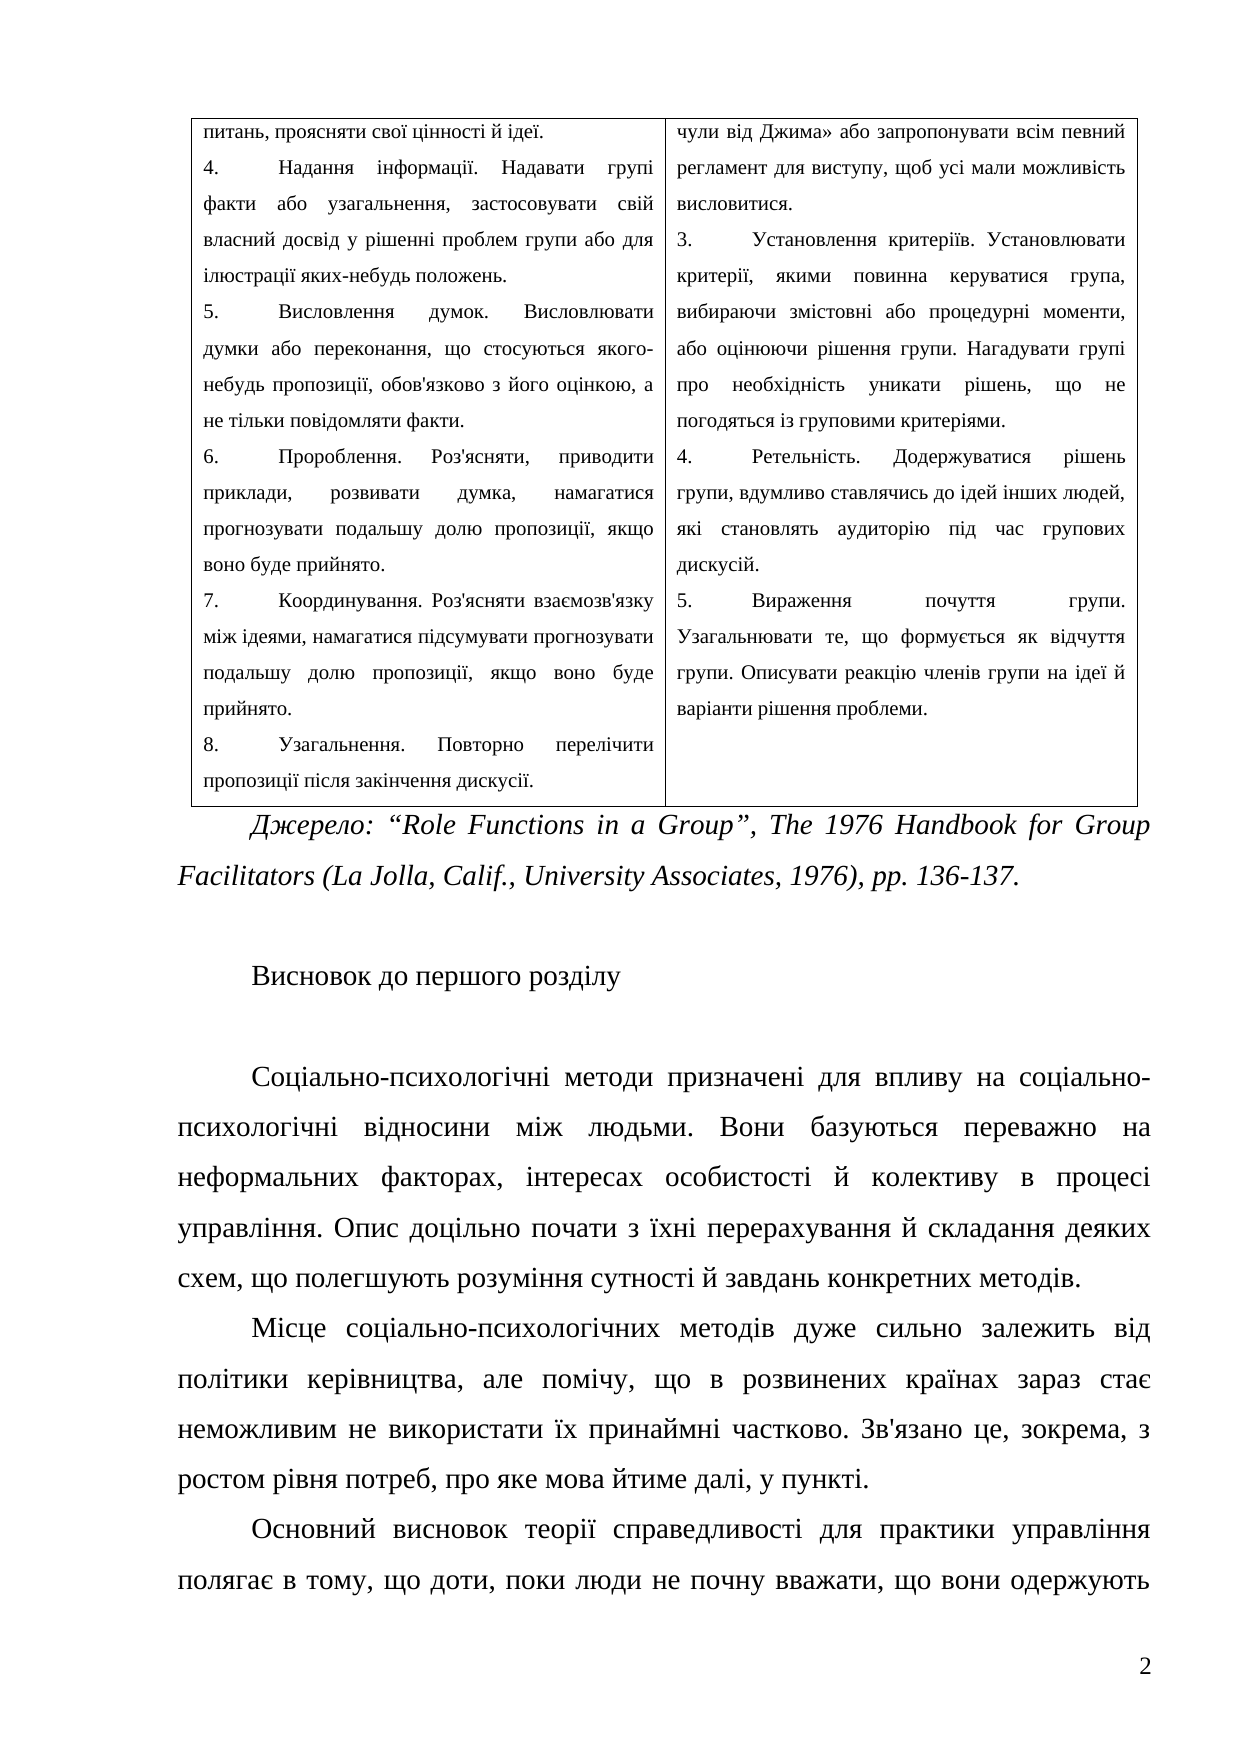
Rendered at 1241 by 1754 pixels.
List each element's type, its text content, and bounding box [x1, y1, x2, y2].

text Соціально-психологічні методи призначені для впливу на соціально-психологічні відносини між людьми. Вони базуються переважно на неформальних факторах, інтересах особистості й колективу в процесі управління. Опис доцільно почати з їхні перерахування й складання деяких схем, що полегшують розуміння сутності й завдань конкретних методів. [177, 1059, 1152, 1294]
text Місце соціально-психологічних методів дуже сильно залежить від політики керівництва, але помічу, що в розвинених країнах зараз стає неможливим не використати їх принаймні частково. Зв'язано це, зокрема, з ростом рівня потреб, про яке мова йтиме далі, у пункті. [177, 1310, 1152, 1495]
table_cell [666, 119, 1137, 806]
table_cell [192, 119, 665, 806]
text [177, 1512, 1152, 1596]
text Джерело: “Role Functions in a Group”, The 1976 Handbook for Group Facilitators (, Calif., University Associates, 1976), pp. 136-137. [177, 807, 1152, 891]
subtitle Висновок до першого розділу [177, 958, 1152, 992]
